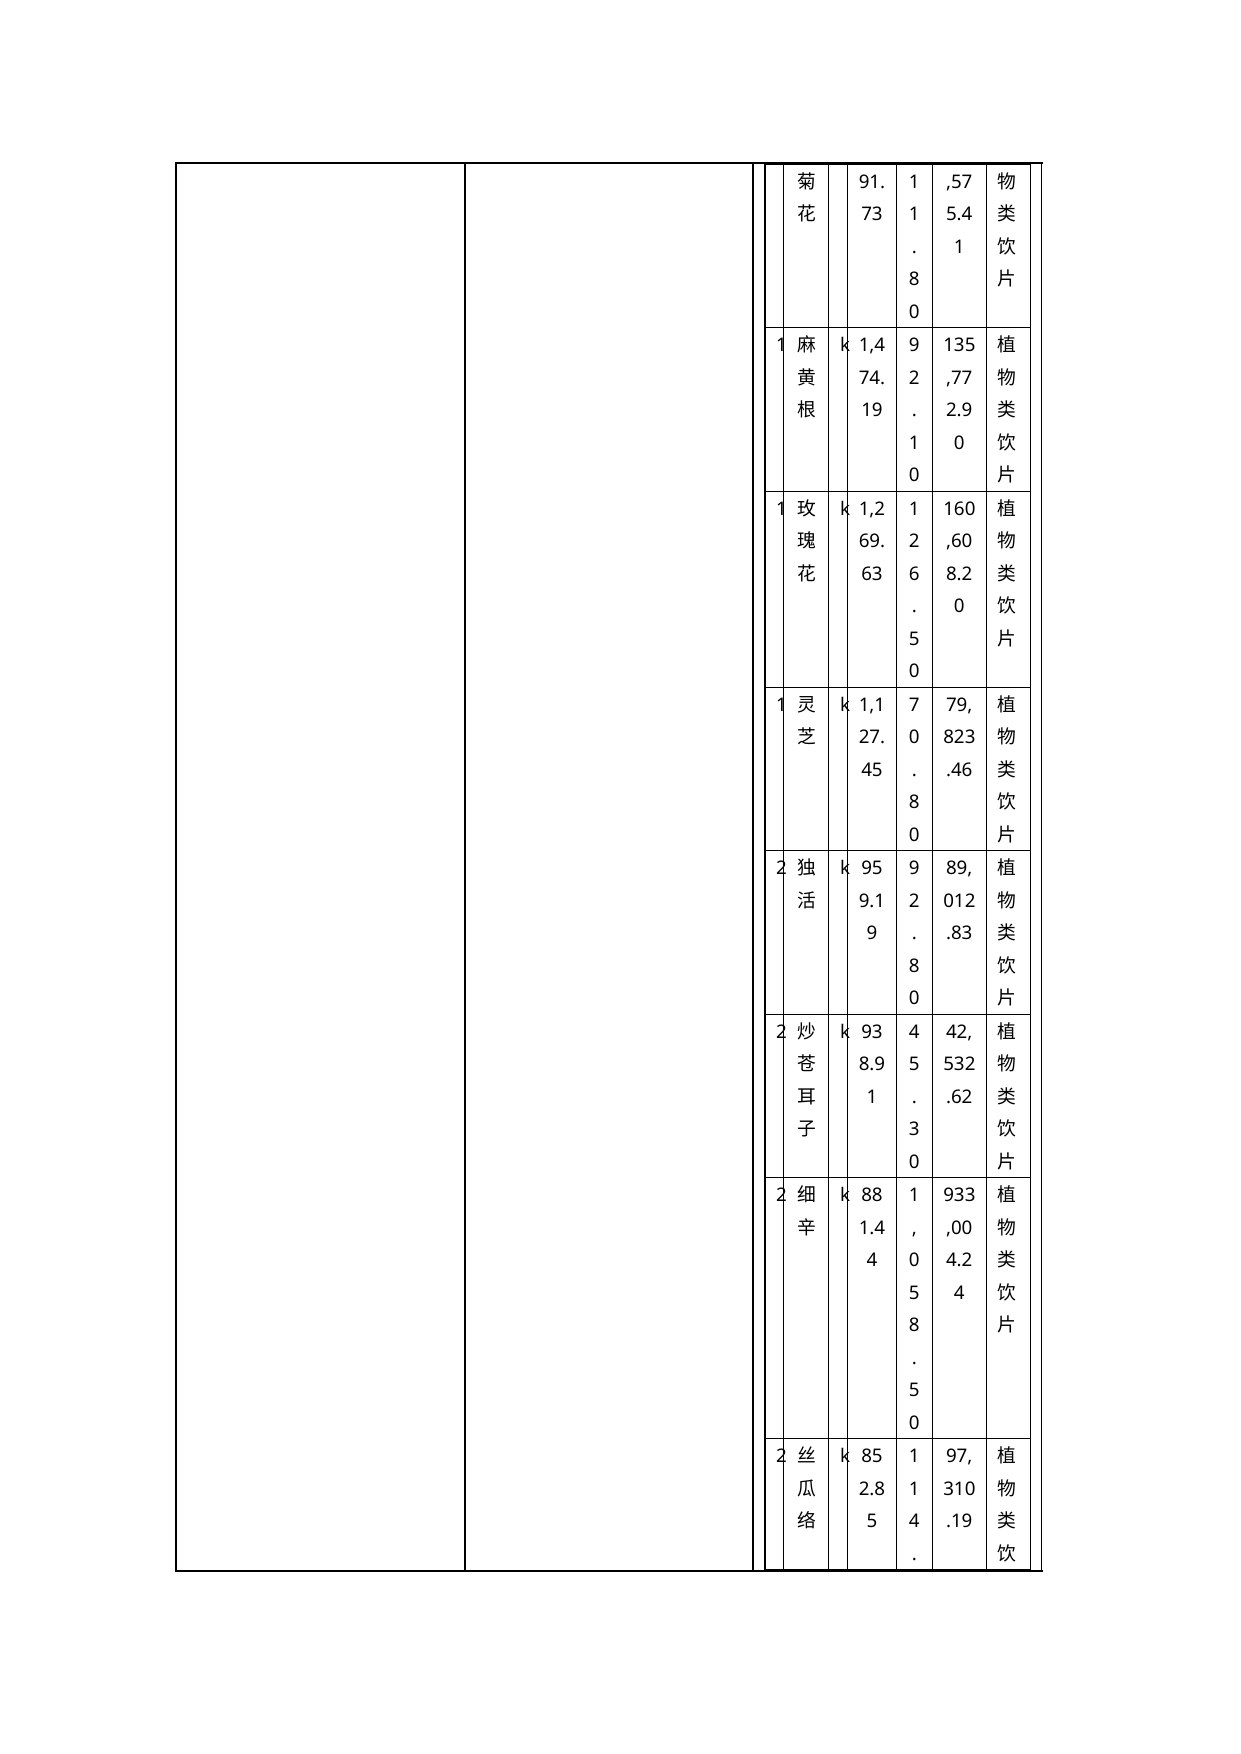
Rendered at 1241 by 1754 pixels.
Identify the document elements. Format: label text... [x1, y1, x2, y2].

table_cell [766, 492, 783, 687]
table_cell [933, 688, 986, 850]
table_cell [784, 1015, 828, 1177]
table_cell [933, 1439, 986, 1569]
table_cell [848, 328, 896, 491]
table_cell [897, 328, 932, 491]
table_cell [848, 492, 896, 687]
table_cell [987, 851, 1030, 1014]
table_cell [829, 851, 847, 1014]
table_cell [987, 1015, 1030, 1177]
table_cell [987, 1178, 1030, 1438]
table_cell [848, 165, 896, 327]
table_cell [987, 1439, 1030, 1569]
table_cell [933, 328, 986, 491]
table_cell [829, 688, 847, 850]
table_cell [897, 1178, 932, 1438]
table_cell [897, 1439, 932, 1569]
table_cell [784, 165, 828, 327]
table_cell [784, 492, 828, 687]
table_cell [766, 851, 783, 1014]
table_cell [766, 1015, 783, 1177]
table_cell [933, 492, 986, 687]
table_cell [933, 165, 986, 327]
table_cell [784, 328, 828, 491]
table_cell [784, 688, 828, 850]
table_cell [466, 164, 752, 1570]
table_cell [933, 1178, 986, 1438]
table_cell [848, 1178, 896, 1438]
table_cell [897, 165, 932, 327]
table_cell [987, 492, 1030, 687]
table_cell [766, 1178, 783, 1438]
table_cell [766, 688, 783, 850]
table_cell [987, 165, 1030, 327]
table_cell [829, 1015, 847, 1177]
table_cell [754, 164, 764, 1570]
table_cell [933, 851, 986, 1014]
table_cell 1 [177, 164, 464, 1570]
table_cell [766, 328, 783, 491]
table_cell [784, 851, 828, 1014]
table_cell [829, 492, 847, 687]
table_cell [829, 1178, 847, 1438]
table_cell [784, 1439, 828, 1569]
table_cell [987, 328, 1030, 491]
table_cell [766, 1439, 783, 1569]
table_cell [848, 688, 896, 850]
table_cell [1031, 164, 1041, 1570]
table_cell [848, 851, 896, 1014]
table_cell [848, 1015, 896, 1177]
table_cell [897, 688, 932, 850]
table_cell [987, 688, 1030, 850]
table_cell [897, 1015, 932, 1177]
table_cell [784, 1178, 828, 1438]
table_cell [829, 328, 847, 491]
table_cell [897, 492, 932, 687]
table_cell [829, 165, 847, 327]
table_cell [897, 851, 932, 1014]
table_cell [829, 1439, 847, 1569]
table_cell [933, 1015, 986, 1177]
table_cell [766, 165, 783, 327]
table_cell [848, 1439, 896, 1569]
